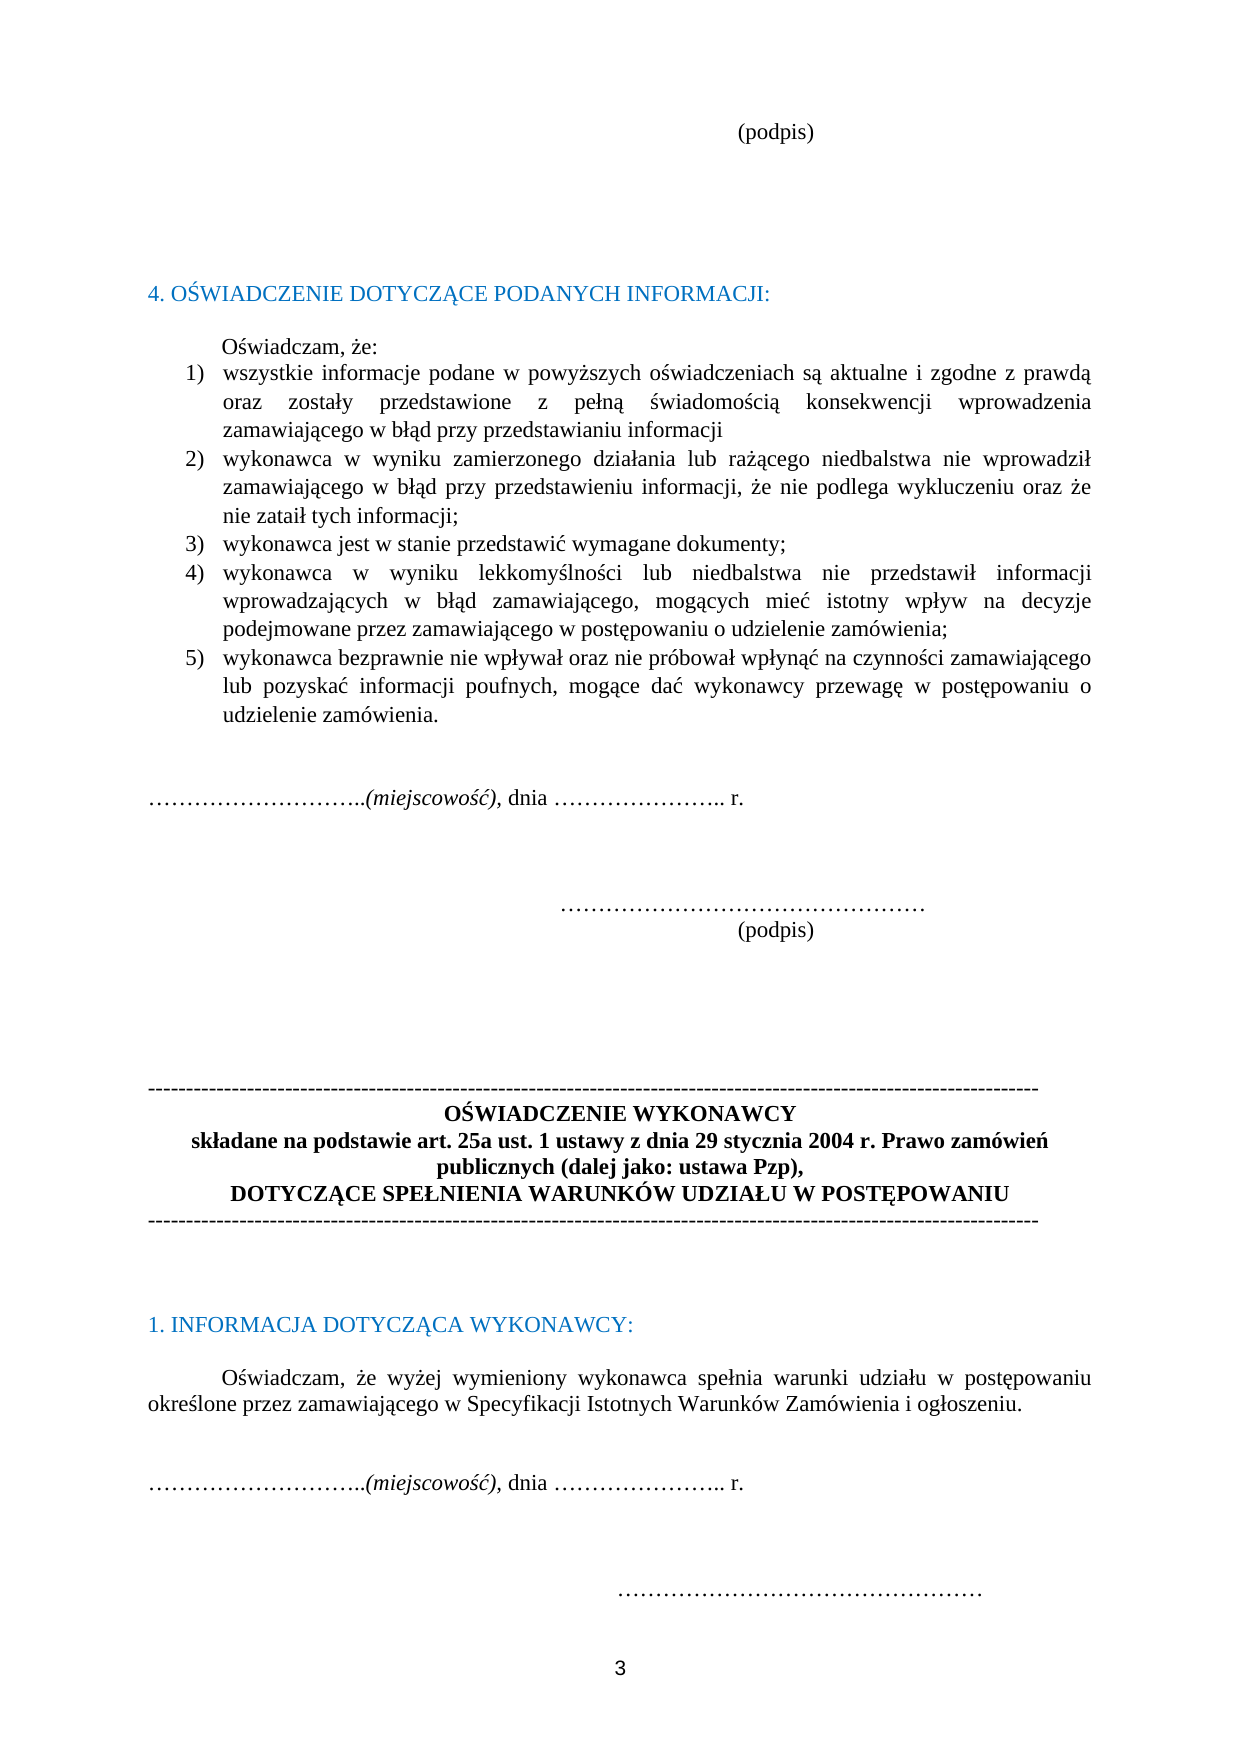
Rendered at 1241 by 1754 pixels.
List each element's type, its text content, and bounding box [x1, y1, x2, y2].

text składane na podstawie art. 25a ust. 1 ustawy z dnia 29 stycznia 2004 r. Prawo zamówień publicznych (dalej jako: ustawa Pzp), [148, 1127, 1093, 1179]
text ………………………………………… [148, 890, 1093, 916]
list wykonawca w wyniku zamierzonego działania lub rażącego niedbalstwa nie wprowadził zamawiającego w błąd przy przedstawieniu informacji, że nie podlega wykluczeniu oraz że nie zataił tych informacji; [185, 445, 1093, 528]
text 1. INFORMACJA DOTYCZĄCA WYKONAWCY: [148, 1311, 1093, 1338]
list wykonawca bezprawnie nie wpływał oraz nie próbował wpłynąć na czynności zamawiającego lub pozyskać informacji poufnych, mogące dać wykonawcy przewagę w postępowaniu o udzielenie zamówienia. [185, 644, 1093, 727]
text OŚWIADCZENIE WYKONAWCY [148, 1101, 1093, 1127]
text DOTYCZĄCE SPEŁNIENIA WARUNKÓW UDZIAŁU W POSTĘPOWANIU [148, 1179, 1093, 1206]
text Oświadczam, że wyżej wymieniony wykonawca spełnia warunki udziału w postępowaniu określone przez zamawiającego w Specyfikacji Istotnych Warunków Zamówienia i ogłoszeniu. [148, 1364, 1093, 1417]
text Oświadczam, że: [148, 333, 1093, 359]
text (podpis) [148, 118, 1093, 144]
text --------------------------------------------------------------------------------------------------------------------- [148, 1206, 1093, 1232]
text ………………………..(miejscowość), dnia ………………….. r. [148, 784, 1093, 811]
text --------------------------------------------------------------------------------------------------------------------- [148, 1074, 1093, 1101]
text ………………………..(miejscowość), dnia ………………….. r. [148, 1469, 1093, 1496]
text 4. OŚWIADCZENIE DOTYCZĄCE PODANYCH INFORMACJI: [148, 280, 1093, 307]
text (podpis) [148, 916, 1093, 942]
text ………………………………………… [148, 1575, 1093, 1601]
list wykonawca jest w stanie przedstawić wymagane dokumenty; [185, 530, 1093, 556]
list wykonawca w wyniku lekkomyślności lub niedbalstwa nie przedstawił informacji wprowadzających w błąd zamawiającego, mogących mieć istotny wpływ na decyzje podejmowane przez zamawiającego w postępowaniu o udzielenie zamówienia; [185, 558, 1093, 642]
list wszystkie informacje podane w powyższych oświadczeniach są aktualne i zgodne z prawdą oraz zostały przedstawione z pełną świadomością konsekwencji wprowadzenia zamawiającego w błąd przy przedstawianiu informacji [185, 359, 1093, 443]
